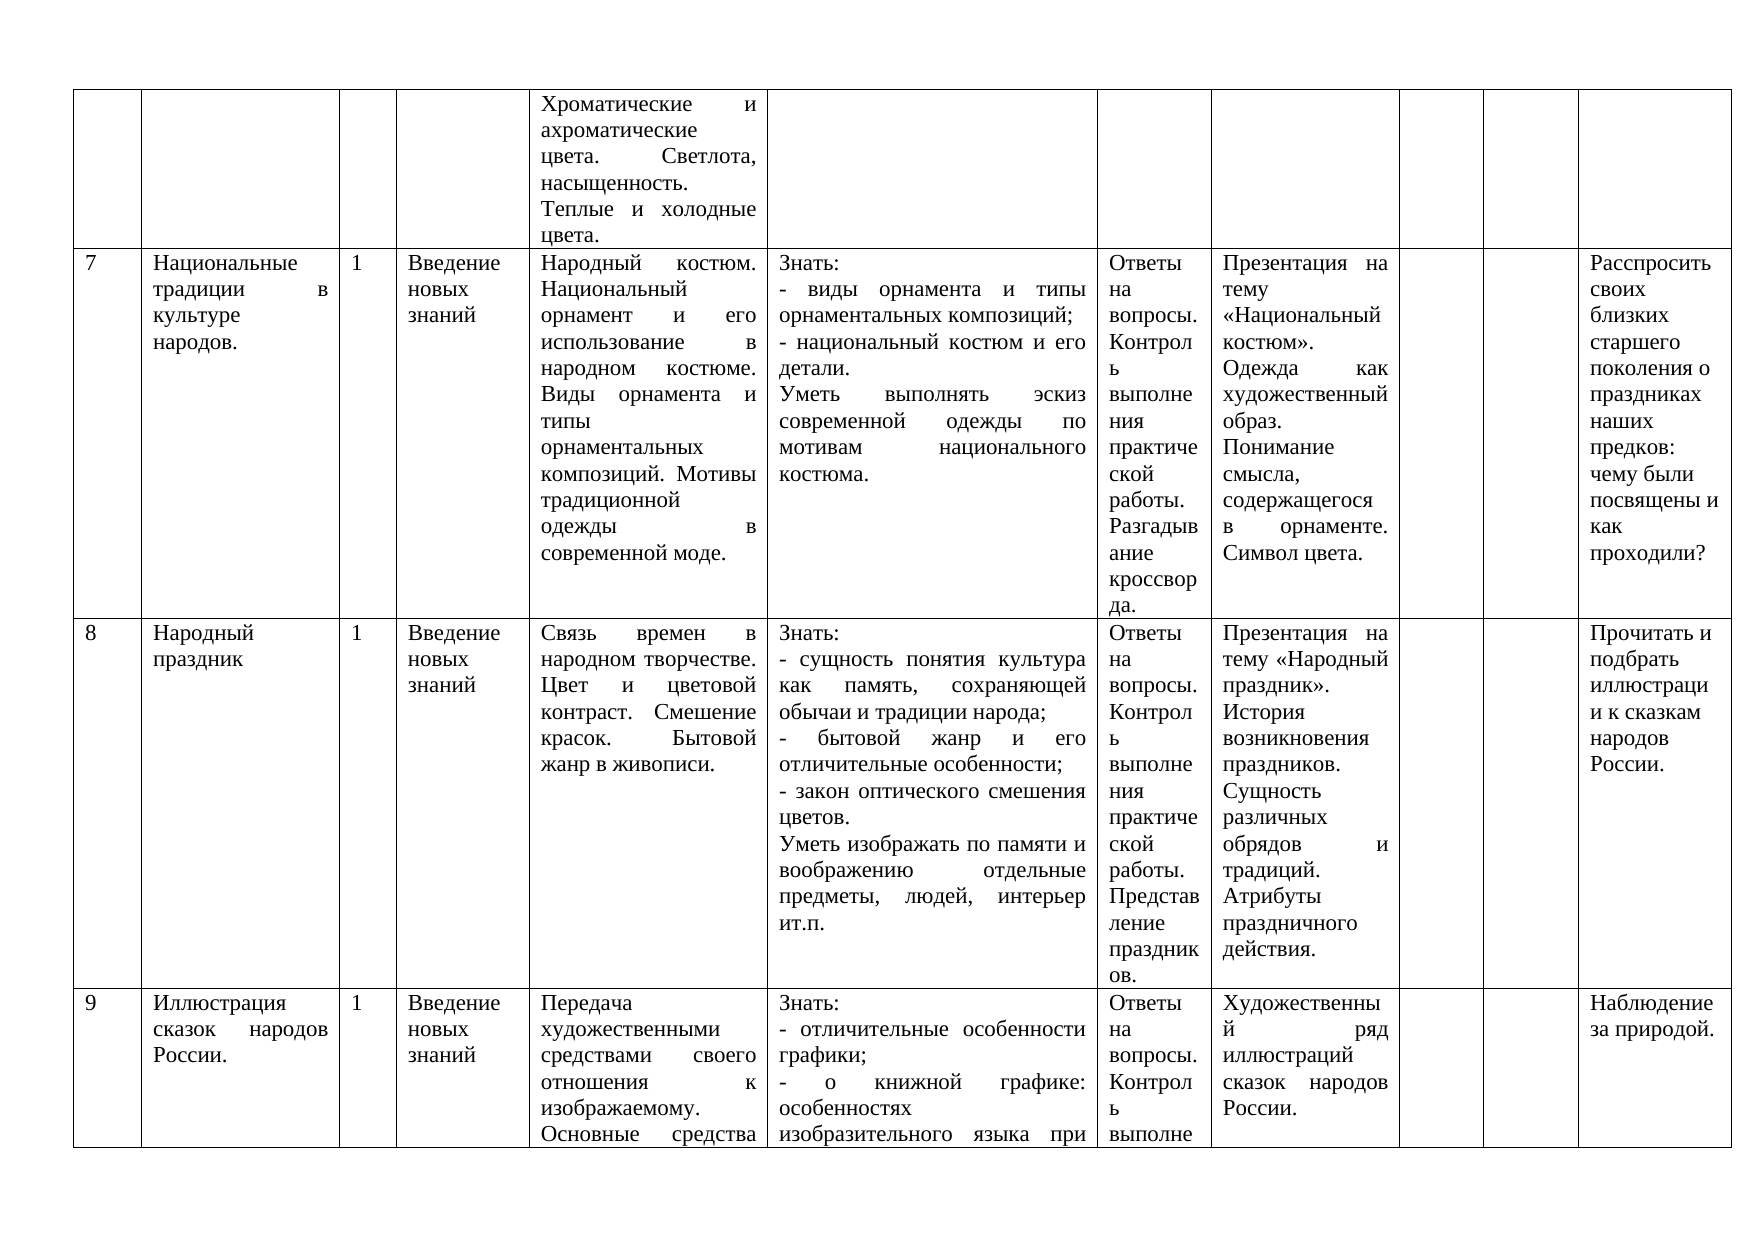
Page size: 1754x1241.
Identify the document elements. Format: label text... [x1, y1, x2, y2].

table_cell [768, 989, 1097, 1147]
table_cell 1 [340, 619, 396, 988]
table_cell Ответы на вопросы. Контроль выполнения практической работы. Разгадывание кроссворда. [1098, 249, 1211, 618]
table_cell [1579, 90, 1731, 248]
table_cell [1484, 90, 1578, 248]
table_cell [530, 90, 767, 248]
table_cell Ответы на вопросы. Контроль выполнения практической работы. Представление праздников. [1098, 619, 1211, 988]
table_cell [142, 989, 339, 1147]
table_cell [142, 90, 339, 248]
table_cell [397, 90, 529, 248]
table_cell 7 [74, 249, 141, 618]
table_cell Знать: - виды орнамента и типы орнаментальных композиций; - национальный костюм и его детали. Уметь выполнять эскиз современной одежды по мотивам национального костюма. [768, 249, 1097, 618]
table_cell Народный праздник [142, 619, 339, 988]
table_cell Введение новых знаний [397, 249, 529, 618]
table_cell [1400, 90, 1483, 248]
table_cell Презентация на тему «Национальный костюм». Одежда как художественный образ. Понимание смысла, содержащегося в орнаменте. Символ цвета. [1212, 249, 1399, 618]
table_cell Введение новых знаний [397, 619, 529, 988]
table_cell 8 [74, 619, 141, 988]
table_cell Связь времен в народном творчестве. Цвет и цветовой контраст. Смешение красок. Бытовой жанр в живописи. [530, 619, 767, 988]
table_cell 6 [74, 90, 141, 248]
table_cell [1098, 90, 1211, 248]
table_cell [1484, 619, 1578, 988]
table_cell Презентация на тему «Народный праздник». История возникновения праздников. Сущность различных обрядов и традиций. Атрибуты праздничного действия. [1212, 619, 1399, 988]
table_cell [1484, 989, 1578, 1147]
table_cell [1400, 619, 1483, 988]
table_cell 1 [340, 989, 396, 1147]
table_cell [1400, 249, 1483, 618]
table_cell 1 [340, 90, 396, 248]
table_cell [768, 90, 1097, 248]
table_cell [1212, 989, 1399, 1147]
table_cell Народный костюм. Национальный орнамент и его использование в народном костюме. Виды орнамента и типы орнаментальных композиций. Мотивы традиционной одежды в современной моде. [530, 249, 767, 618]
table_cell Знать: - сущность понятия культура как память, сохраняющей обычаи и традиции народа; - бытовой жанр и его отличительные особенности; - закон оптического смешения цветов. Уметь изображать по памяти и воображению отдельные предметы, людей, интерьер ит.п. [768, 619, 1097, 988]
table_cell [1579, 989, 1731, 1147]
table_cell Прочитать и подбрать иллюстрации к сказкам народов России. [1579, 619, 1731, 988]
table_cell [530, 989, 767, 1147]
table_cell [397, 989, 529, 1147]
table_cell Национальные традиции в культуре народов. [142, 249, 339, 618]
table_cell 9 [74, 989, 141, 1147]
table_cell 1 [340, 249, 396, 618]
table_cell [1098, 989, 1211, 1147]
table_cell [1484, 249, 1578, 618]
table_cell [1400, 989, 1483, 1147]
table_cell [1212, 90, 1399, 248]
table_cell Расспросить своих близких старшего поколения о праздниках наших предков: чему были посвящены и как проходили? [1579, 249, 1731, 618]
